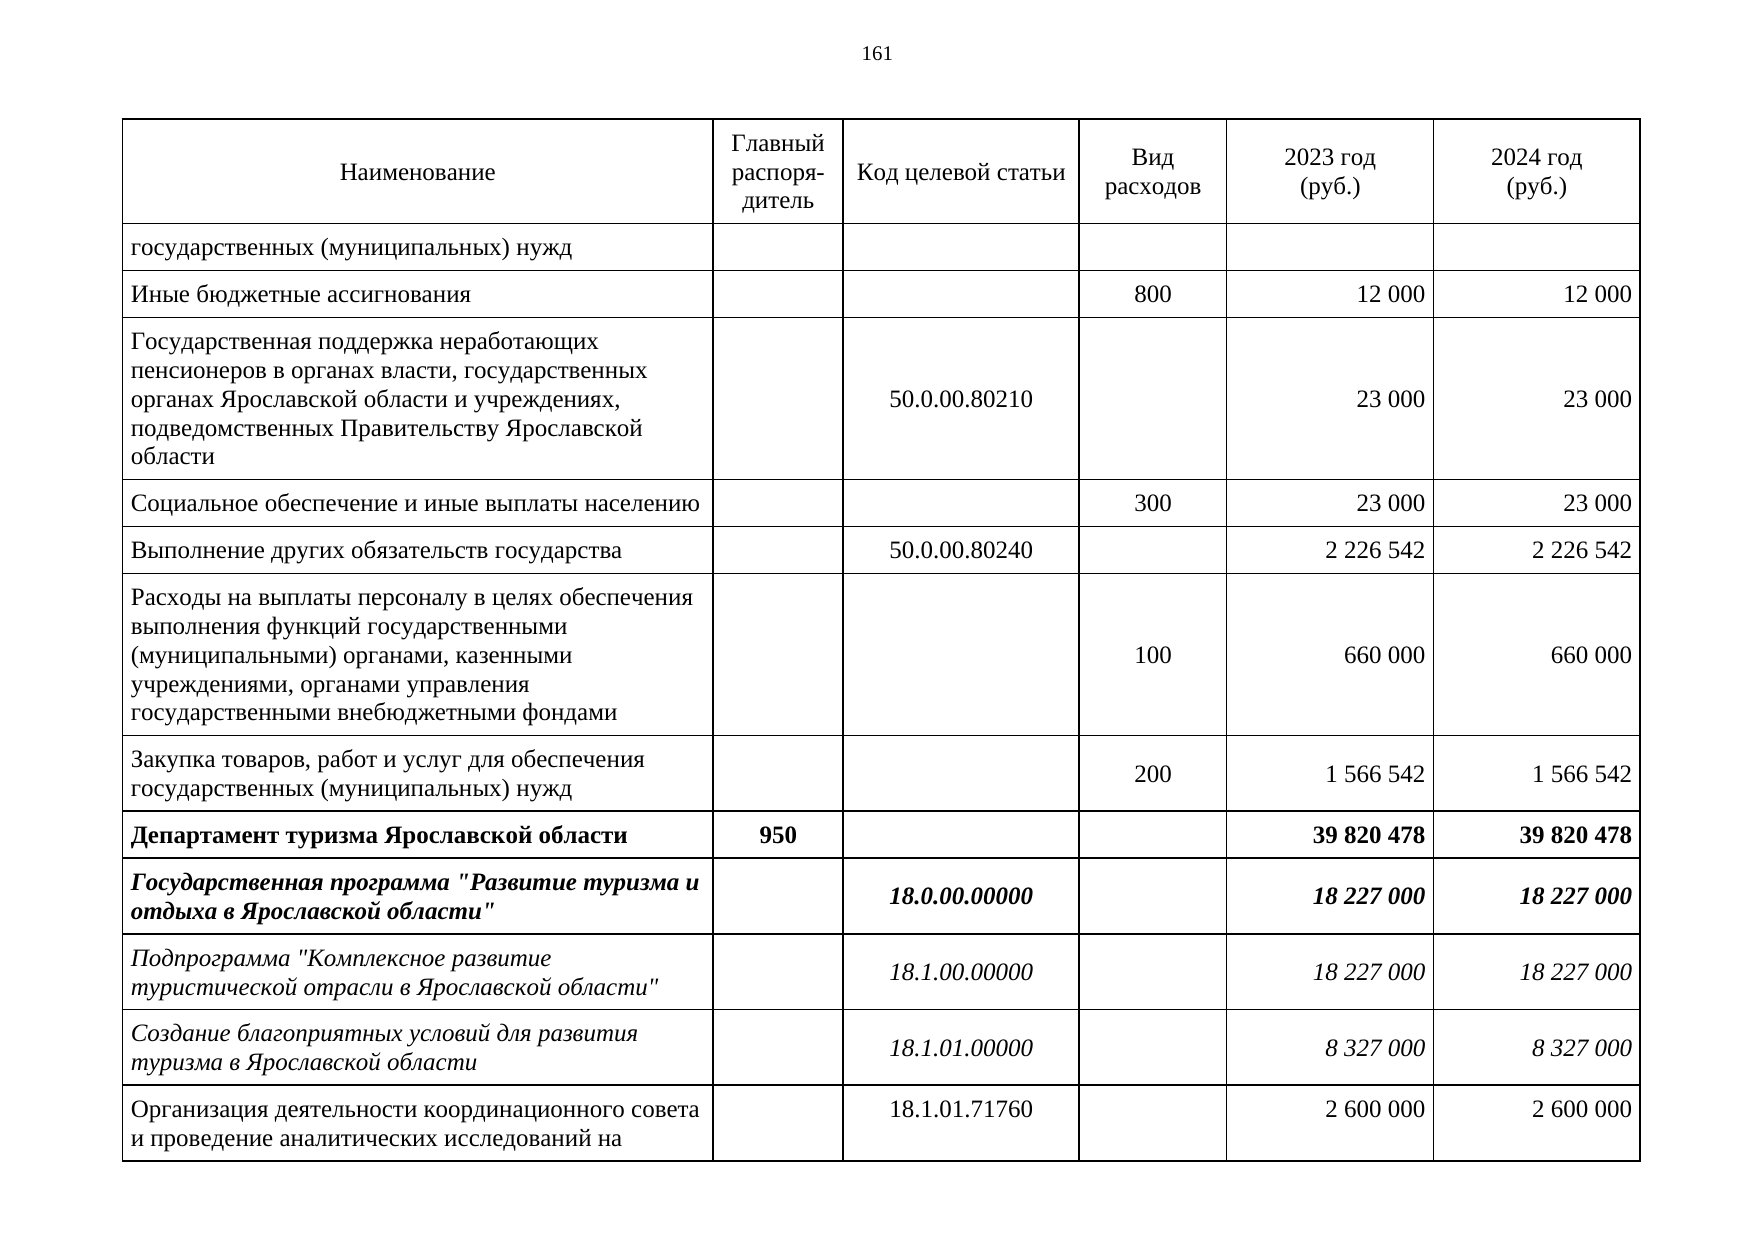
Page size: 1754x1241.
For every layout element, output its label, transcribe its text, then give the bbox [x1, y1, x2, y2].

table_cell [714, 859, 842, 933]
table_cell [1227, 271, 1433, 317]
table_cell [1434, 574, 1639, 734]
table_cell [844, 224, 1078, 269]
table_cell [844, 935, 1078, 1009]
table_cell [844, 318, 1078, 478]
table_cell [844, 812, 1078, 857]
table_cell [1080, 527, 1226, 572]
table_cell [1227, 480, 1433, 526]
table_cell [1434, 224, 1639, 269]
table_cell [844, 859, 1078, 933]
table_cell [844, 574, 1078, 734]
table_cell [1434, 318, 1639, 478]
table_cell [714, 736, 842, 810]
table_header Вид расходов [1080, 120, 1226, 223]
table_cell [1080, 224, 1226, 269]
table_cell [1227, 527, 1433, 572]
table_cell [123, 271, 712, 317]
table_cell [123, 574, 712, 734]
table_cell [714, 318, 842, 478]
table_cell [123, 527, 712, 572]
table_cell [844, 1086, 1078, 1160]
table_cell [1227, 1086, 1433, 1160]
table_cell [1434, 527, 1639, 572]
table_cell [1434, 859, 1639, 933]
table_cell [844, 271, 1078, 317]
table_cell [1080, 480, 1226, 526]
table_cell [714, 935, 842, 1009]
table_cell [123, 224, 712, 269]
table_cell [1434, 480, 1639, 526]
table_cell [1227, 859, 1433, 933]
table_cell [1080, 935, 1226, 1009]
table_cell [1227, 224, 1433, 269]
table_header 2023 год (руб.) [1227, 120, 1433, 223]
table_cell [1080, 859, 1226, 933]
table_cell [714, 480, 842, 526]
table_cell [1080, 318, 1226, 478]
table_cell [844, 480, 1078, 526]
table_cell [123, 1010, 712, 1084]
table_header Код целевой статьи [844, 120, 1078, 223]
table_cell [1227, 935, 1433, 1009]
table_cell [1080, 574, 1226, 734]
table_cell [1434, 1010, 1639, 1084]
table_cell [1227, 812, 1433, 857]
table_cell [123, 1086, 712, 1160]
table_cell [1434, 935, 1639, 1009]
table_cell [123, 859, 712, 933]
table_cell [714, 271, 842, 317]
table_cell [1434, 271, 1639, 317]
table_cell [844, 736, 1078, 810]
table_header 2024 год (руб.) [1434, 120, 1639, 223]
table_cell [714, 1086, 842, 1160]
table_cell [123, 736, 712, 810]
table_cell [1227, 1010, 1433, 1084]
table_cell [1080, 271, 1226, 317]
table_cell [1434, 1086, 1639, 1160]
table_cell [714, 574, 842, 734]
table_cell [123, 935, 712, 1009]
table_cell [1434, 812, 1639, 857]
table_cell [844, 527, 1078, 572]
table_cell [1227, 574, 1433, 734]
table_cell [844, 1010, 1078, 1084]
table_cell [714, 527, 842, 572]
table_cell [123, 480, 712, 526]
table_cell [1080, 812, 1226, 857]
table_header Главный распоря-дитель [714, 120, 842, 223]
table_header Наименование [123, 120, 712, 223]
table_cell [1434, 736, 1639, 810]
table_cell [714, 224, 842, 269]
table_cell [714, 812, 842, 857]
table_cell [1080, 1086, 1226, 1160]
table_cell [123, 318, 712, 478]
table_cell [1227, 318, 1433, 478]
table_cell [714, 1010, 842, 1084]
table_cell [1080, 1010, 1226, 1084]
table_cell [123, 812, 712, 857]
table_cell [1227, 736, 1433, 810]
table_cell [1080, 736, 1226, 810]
